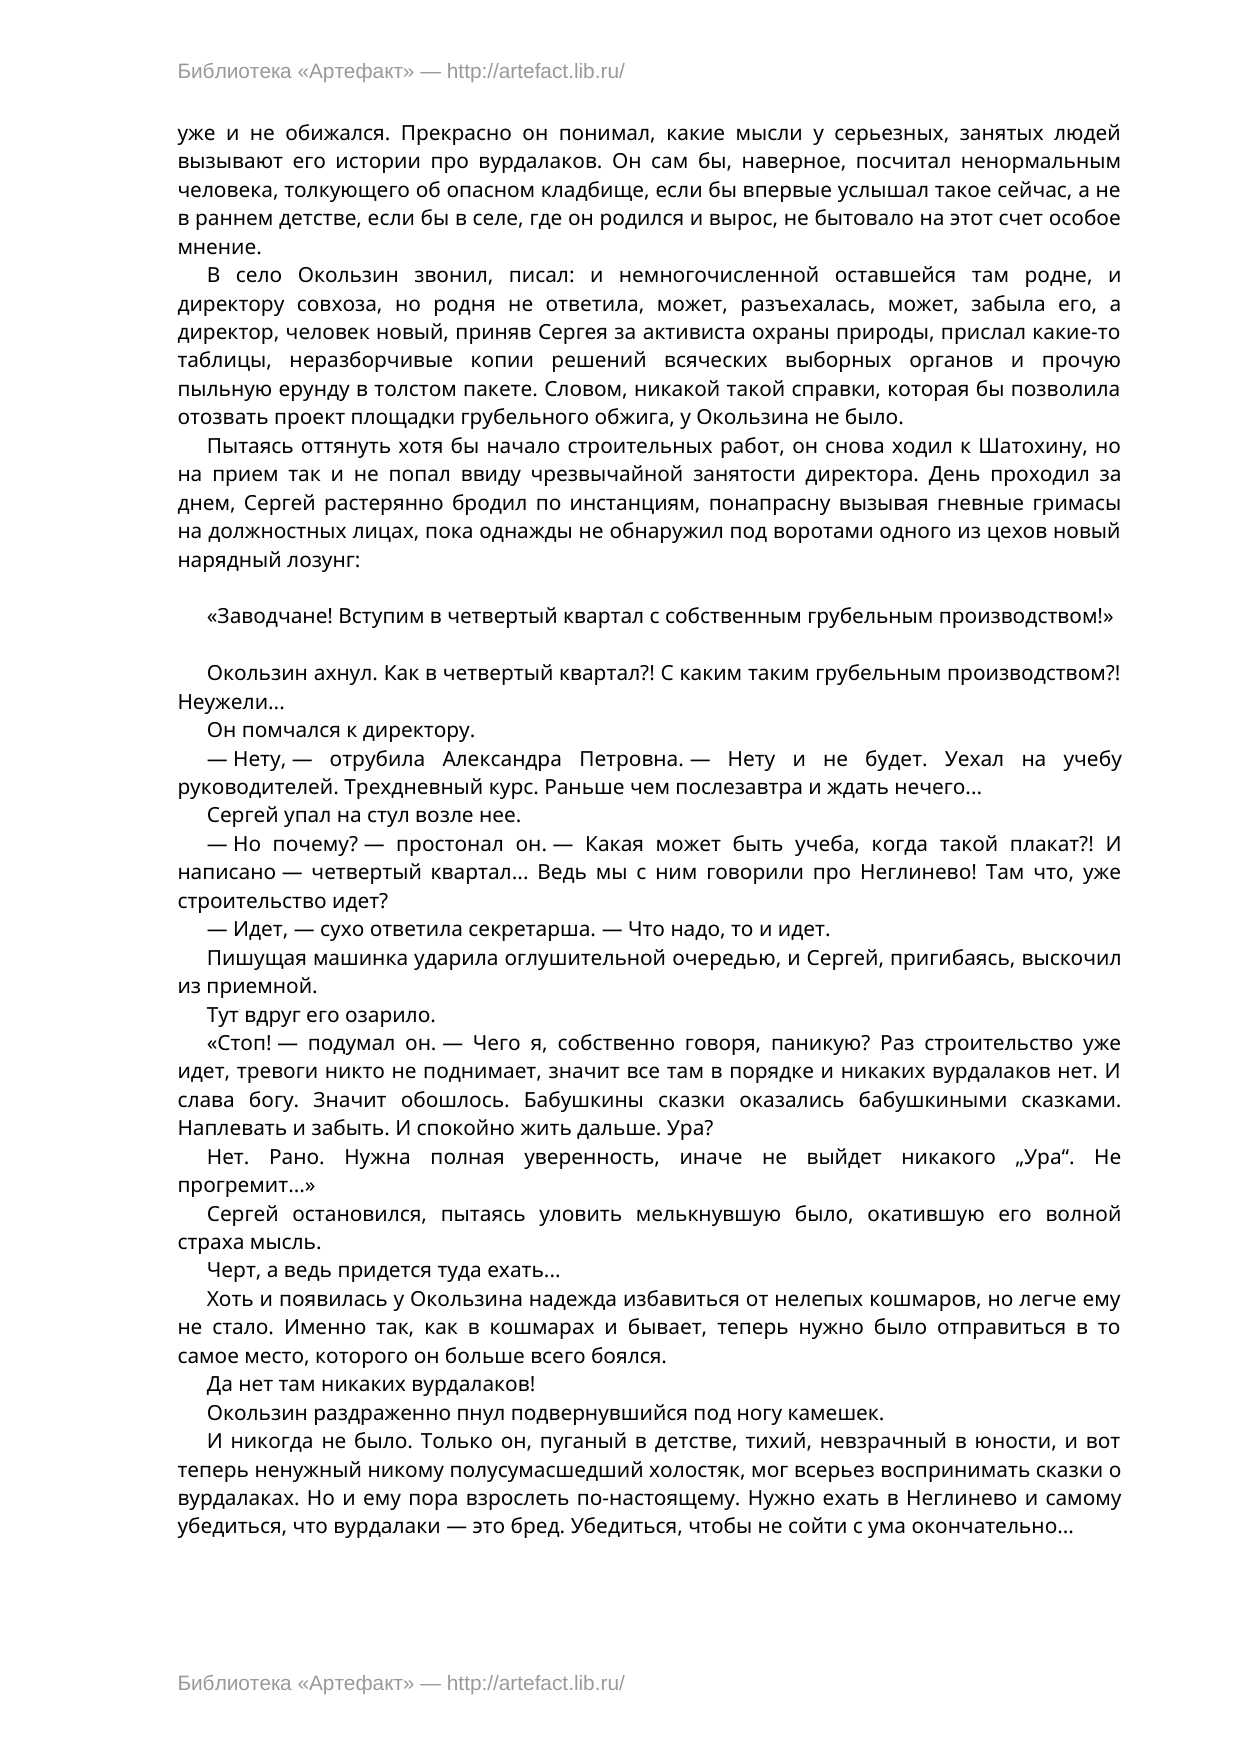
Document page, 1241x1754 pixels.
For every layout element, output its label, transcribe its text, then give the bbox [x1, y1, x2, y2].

text — Идет, — сухо ответила секретарша. — Что надо, то и идет. [177, 914, 1122, 943]
text Окользин ахнул. Как в четвертый квартал?! С каким таким грубельным производством?! Неужели... [177, 658, 1122, 715]
text Окользин раздраженно пнул подвернувшийся под ногу камешек. [177, 1398, 1122, 1426]
text Он помчался к директору. [177, 715, 1122, 744]
text Пишущая машинка ударила оглушительной очередью, и Сергей, пригибаясь, выскочил из приемной. [177, 943, 1122, 1000]
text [177, 118, 1122, 260]
text В село Окользин звонил, писал: и немногочисленной оставшейся там родне, и директору совхоза, но родня не ответила, может, разъехалась, может, забыла его, а директор, человек новый, приняв Сергея за активиста охраны природы, прислал какие-то таблицы, неразборчивые копии решений всяческих выборных органов и прочую пыльную ерунду в толстом пакете. Словом, никакой такой справки, которая бы позволила отозвать проект площадки грубельного обжига, у Окользина не было. [177, 260, 1122, 431]
text Черт, а ведь придется туда ехать... [177, 1256, 1122, 1284]
text Пытаясь оттянуть хотя бы начало строительных работ, он снова ходил к Шатохину, но на прием так и не попал ввиду чрезвычайной занятости директора. День проходил за днем, Сергей растерянно бродил по инстанциям, понапрасну вызывая гневные гримасы на должностных лицах, пока однажды не обнаружил под воротами одного из цехов новый нарядный лозунг: [177, 431, 1122, 573]
text Нет. Рано. Нужна полная уверенность, иначе не выйдет никакого „Ура“. Не прогремит...» [177, 1142, 1122, 1199]
text Тут вдруг его озарило. [177, 1000, 1122, 1028]
text Да нет там никаких вурдалаков! [177, 1369, 1122, 1398]
text Сергей остановился, пытаясь уловить мелькнувшую было, окатившую его волной страха мысль. [177, 1199, 1122, 1256]
text «Стоп! — подумал он. — Чего я, собственно говоря, паникую? Раз строительство уже идет, тревоги никто не поднимает, значит все там в порядке и никаких вурдалаков нет. И слава богу. Значит обошлось. Бабушкины сказки оказались бабушкиными сказками. Наплевать и забыть. И спокойно жить дальше. Ура? [177, 1028, 1122, 1142]
text И никогда не было. Только он, пуганый в детстве, тихий, невзрачный в юности, и вот теперь ненужный никому полусумасшедший холостяк, мог всерьез воспринимать сказки о вурдалаках. Но и ему пора взрослеть по-настоящему. Нужно ехать в Неглинево и самому убедиться, что вурдалаки — это бред. Убедиться, чтобы не сойти с ума окончательно... [177, 1426, 1122, 1540]
text — Но почему? — простонал он. — Какая может быть учеба, когда такой плакат?! И написано — четвертый квартал... Ведь мы с ним говорили про Неглинево! Там что, уже строительство идет? [177, 829, 1122, 914]
text Хоть и появилась у Окользина надежда избавиться от нелепых кошмаров, но легче ему не стало. Именно так, как в кошмарах и бывает, теперь нужно было отправиться в то самое место, которого он больше всего боялся. [177, 1284, 1122, 1369]
text «Заводчане! Вступим в четвертый квартал с собственным грубельным производством!» [177, 602, 1122, 630]
text Сергей упал на стул возле нее. [177, 801, 1122, 829]
text — Нету, — отрубила Александра Петровна. — Нету и не будет. Уехал на учебу руководителей. Трехдневный курс. Раньше чем послезавтра и ждать нечего... [177, 744, 1122, 801]
